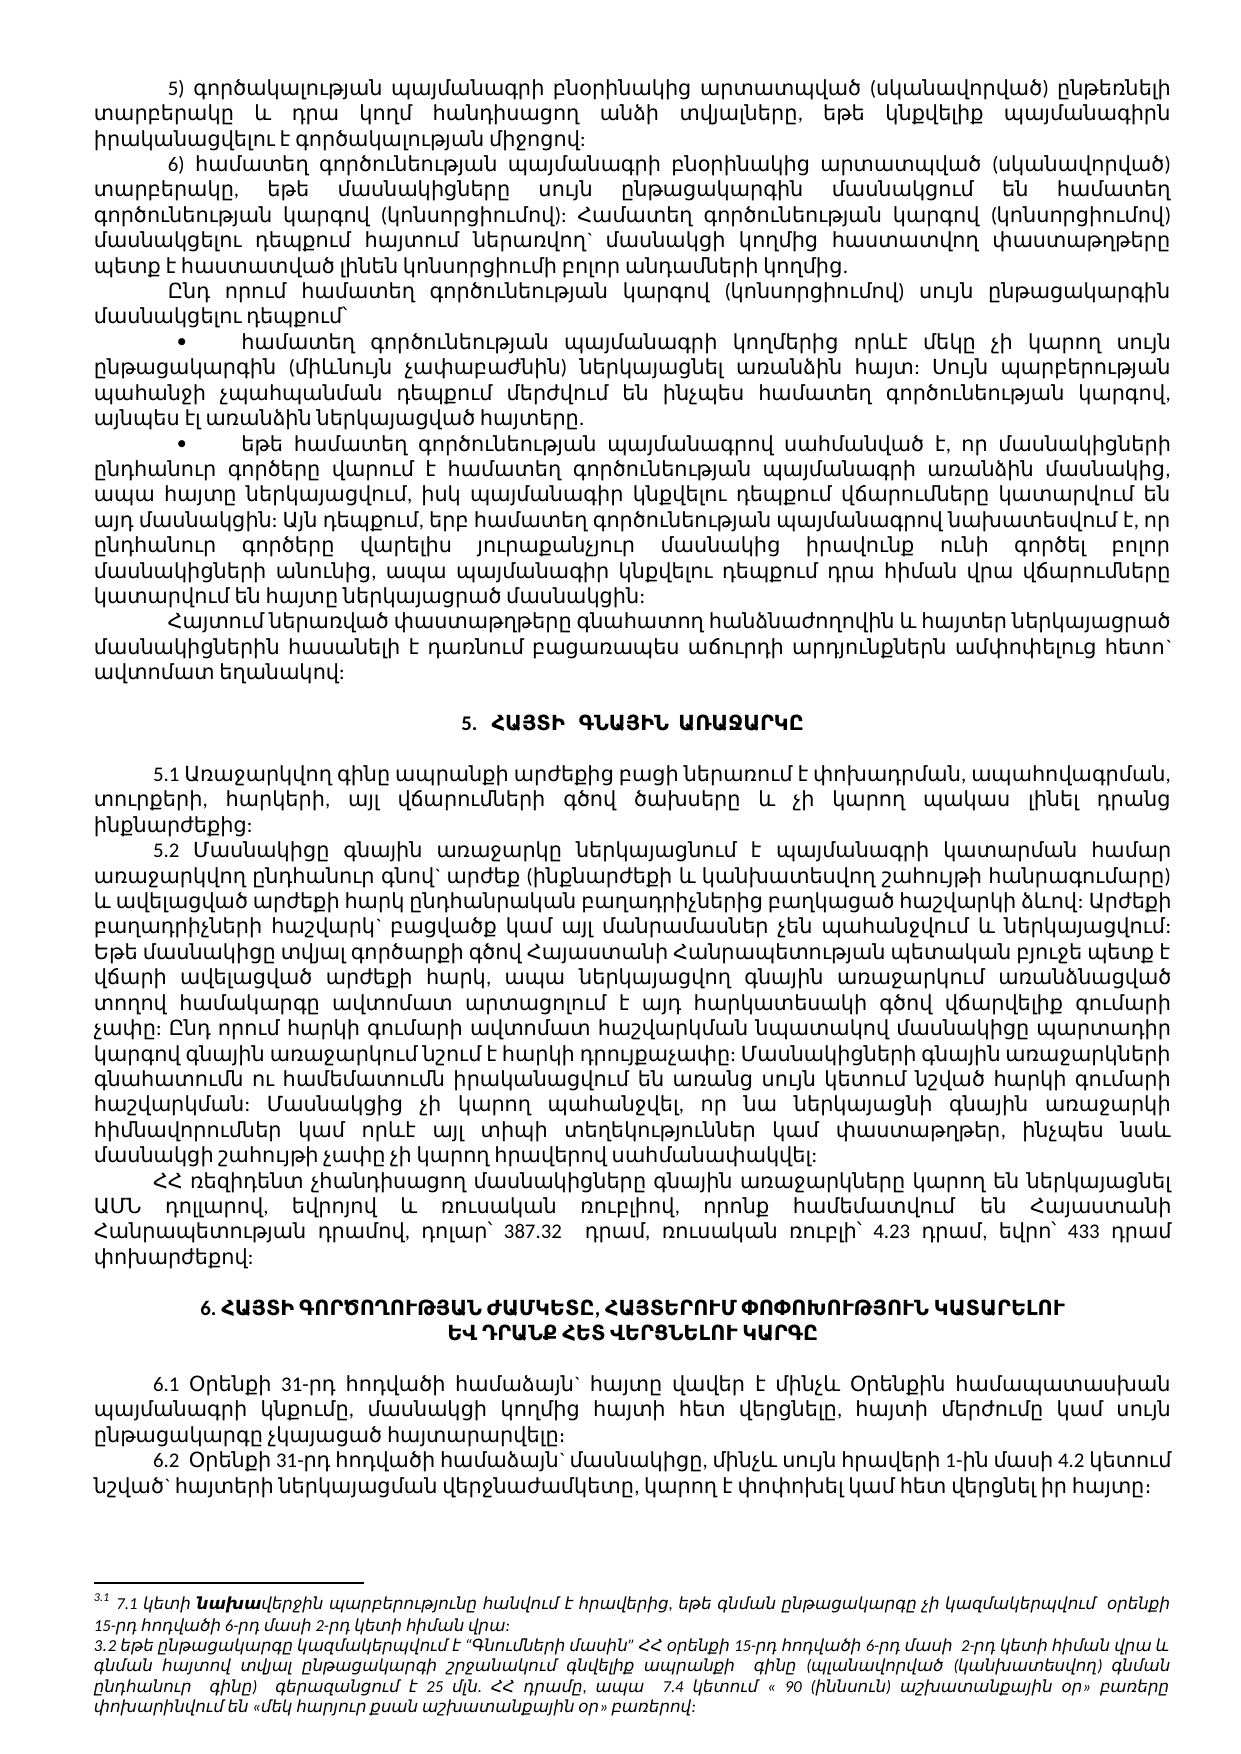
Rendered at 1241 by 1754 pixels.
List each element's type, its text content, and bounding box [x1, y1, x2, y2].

text 6.1 Օրենքի 31-րդ հոդվածի համաձայն` հայտը վավեր է մինչև Օրենքին համապատասխան պայմանագրի կնքումը, մասնակցի կողմից հայտի հետ վերցնելը, հայտի մերժումը կամ սույն ընթացակարգը չկայացած հայտարարվելը։ [94, 1371, 1171, 1447]
text 5.1 Առաջարկվող գինը ապրանքի արժեքից բացի ներառում է փոխադրման, ապահովագրման, տուրքերի, հարկերի, այլ վճարումների գծով ծախսերը և չի կարող պակաս լինել դրանց ինքնարժեքից: [94, 761, 1171, 837]
list համատեղ գործունեության պայմանագրի կողմերից որևէ մեկը չի կարող սույն ընթացակարգին (միևնույն չափաբաժնին) ներկայացնել առանձին հայտ: Սույն պարբերության պահանջի չպահպանման դեպքում մերժվում են ինչպես համատեղ գործունեության կարգով, այնպես էլ առանձին ներկայացված հայտերը. [94, 329, 1171, 431]
text 6. ՀԱՅՏԻ ԳՈՐԾՈՂՈՒԹՅԱՆ ԺԱՄԿԵՏԸ, ՀԱՅՏԵՐՈՒՄ ՓՈՓՈԽՈՒԹՅՈՒՆ ԿԱՏԱՐԵԼՈՒ [94, 1295, 1171, 1320]
text ՀՀ ռեզիդենտ չհանդիսացող մասնակիցները գնային առաջարկները կարող են ներկայացնել ԱՄՆ դոլլարով, եվրոյով և ռուսական ռուբլիով, որոնք համեմատվում են Հայաստանի Հանրապետության դրամով, դոլար՝ 387.32 դրամ, ռուսական ռուբլի՝ 4.23 դրամ, եվրո՝ 433 դրամ փոխարժեքով: [94, 1168, 1171, 1269]
list եթե համատեղ գործունեության պայմանագրով սահմանված է, որ մասնակիցների ընդհանուր գործերը վարում է համատեղ գործունեության պայմանագրի առանձին մասնակից, ապա հայտը ներկայացվում, իսկ պայմանագիր կնքվելու դեպքում վճարումները կատարվում են այդ մասնակցին: Այն դեպքում, երբ համատեղ գործունեության պայմանագրով նախատեսվում է, որ ընդհանուր գործերը վարելիս յուրաքանչյուր մասնակից իրավունք ունի գործել բոլոր մասնակիցների անունից, ապա պայմանագիր կնքվելու դեպքում դրա հիման վրա վճարումները կատարվում են հայտը ներկայացրած մասնակցին: [94, 431, 1171, 609]
text Հայտում ներառված փաստաթղթերը գնահատող հանձնաժողովին և հայտեր ներկայացրած մասնակիցներին հասանելի է դառնում բացառապես աճուրդի արդյունքներն ամփոփելուց հետո` ավտոմատ եղանակով: [94, 609, 1171, 685]
text 5. ՀԱՅՏԻ ԳՆԱՅԻՆ ԱՌԱՋԱՐԿԸ [94, 710, 1171, 736]
text 5) գործակալության պայմանագրի բնօրինակից արտատպված (սկանավորված) ընթեռնելի տարբերակը և դրա կողմ հանդիսացող անձի տվյալները, եթե կնքվելիք պայմանագիրն իրականացվելու է գործակալության միջոցով: [94, 75, 1171, 151]
text 6) համատեղ գործունեության պայմանագրի բնօրինակից արտատպված (սկանավորված) տարբերակը, եթե մասնակիցները սույն ընթացակարգին մասնակցում են համատեղ գործունեության կարգով (կոնսորցիումով): Համատեղ գործունեության կարգով (կոնսորցիումով) մասնակցելու դեպքում հայտում ներառվող` մասնակցի կողմից հաստատվող փաստաթղթերը պետք է հաստատված լինեն կոնսորցիումի բոլոր անդամների կողմից. [94, 151, 1171, 278]
text 6.2 Օրենքի 31-րդ հոդվածի համաձայն` մասնակիցը, մինչև սույն հրավերի 1-ին մասի 4.2 կետում նշված` հայտերի ներկայացման վերջնաժամկետը, կարող է փոփոխել կամ հետ վերցնել իր հայտը։ [94, 1447, 1171, 1498]
text ԵՎ ԴՐԱՆՔ ՀԵՏ ՎԵՐՑՆԵԼՈՒ ԿԱՐԳԸ [94, 1320, 1171, 1346]
text 5.2 Մասնակիցը գնային առաջարկը ներկայացնում է պայմանագրի կատարման համար առաջարկվող ընդհանուր գնով` արժեք (ինքնարժեքի և կանխատեսվող շահույթի հանրագումարը) և ավելացված արժեքի հարկ ընդհանրական բաղադրիչներից բաղկացած հաշվարկի ձևով: Արժեքի բաղադրիչների հաշվարկ` բացվածք կամ այլ մանրամասներ չեն պահանջվում և ներկայացվում: Եթե մասնակիցը տվյալ գործարքի գծով Հայաստանի Հանրապետության պետական բյուջե պետք է վճարի ավելացված արժեքի հարկ, ապա ներկայացվող գնային առաջարկում առանձնացված տողով համակարգը ավտոմատ արտացոլում է այդ հարկատեսակի գծով վճարվելիք գումարի չափը: Ընդ որում հարկի գումարի ավտոմատ հաշվարկման նպատակով մասնակիցը պարտադիր կարգով գնային առաջարկում նշում է հարկի դրույքաչափը: Մասնակիցների գնային առաջարկների գնահատումն ու համեմատումն իրականացվում են առանց սույն կետում նշված հարկի գումարի հաշվարկման: Մասնակցից չի կարող պահանջվել, որ նա ներկայացնի գնային առաջարկի հիմնավորումներ կամ որևէ այլ տիպի տեղեկություններ կամ փաստաթղթեր, ինչպես նաև մասնակցի շահույթի չափը չի կարող հրավերով սահմանափակվել: [94, 837, 1171, 1168]
text Ընդ որում համատեղ գործունեության կարգով (կոնսորցիումով) սույն ընթացակարգին մասնակցելու դեպքում՝ [94, 278, 1171, 329]
